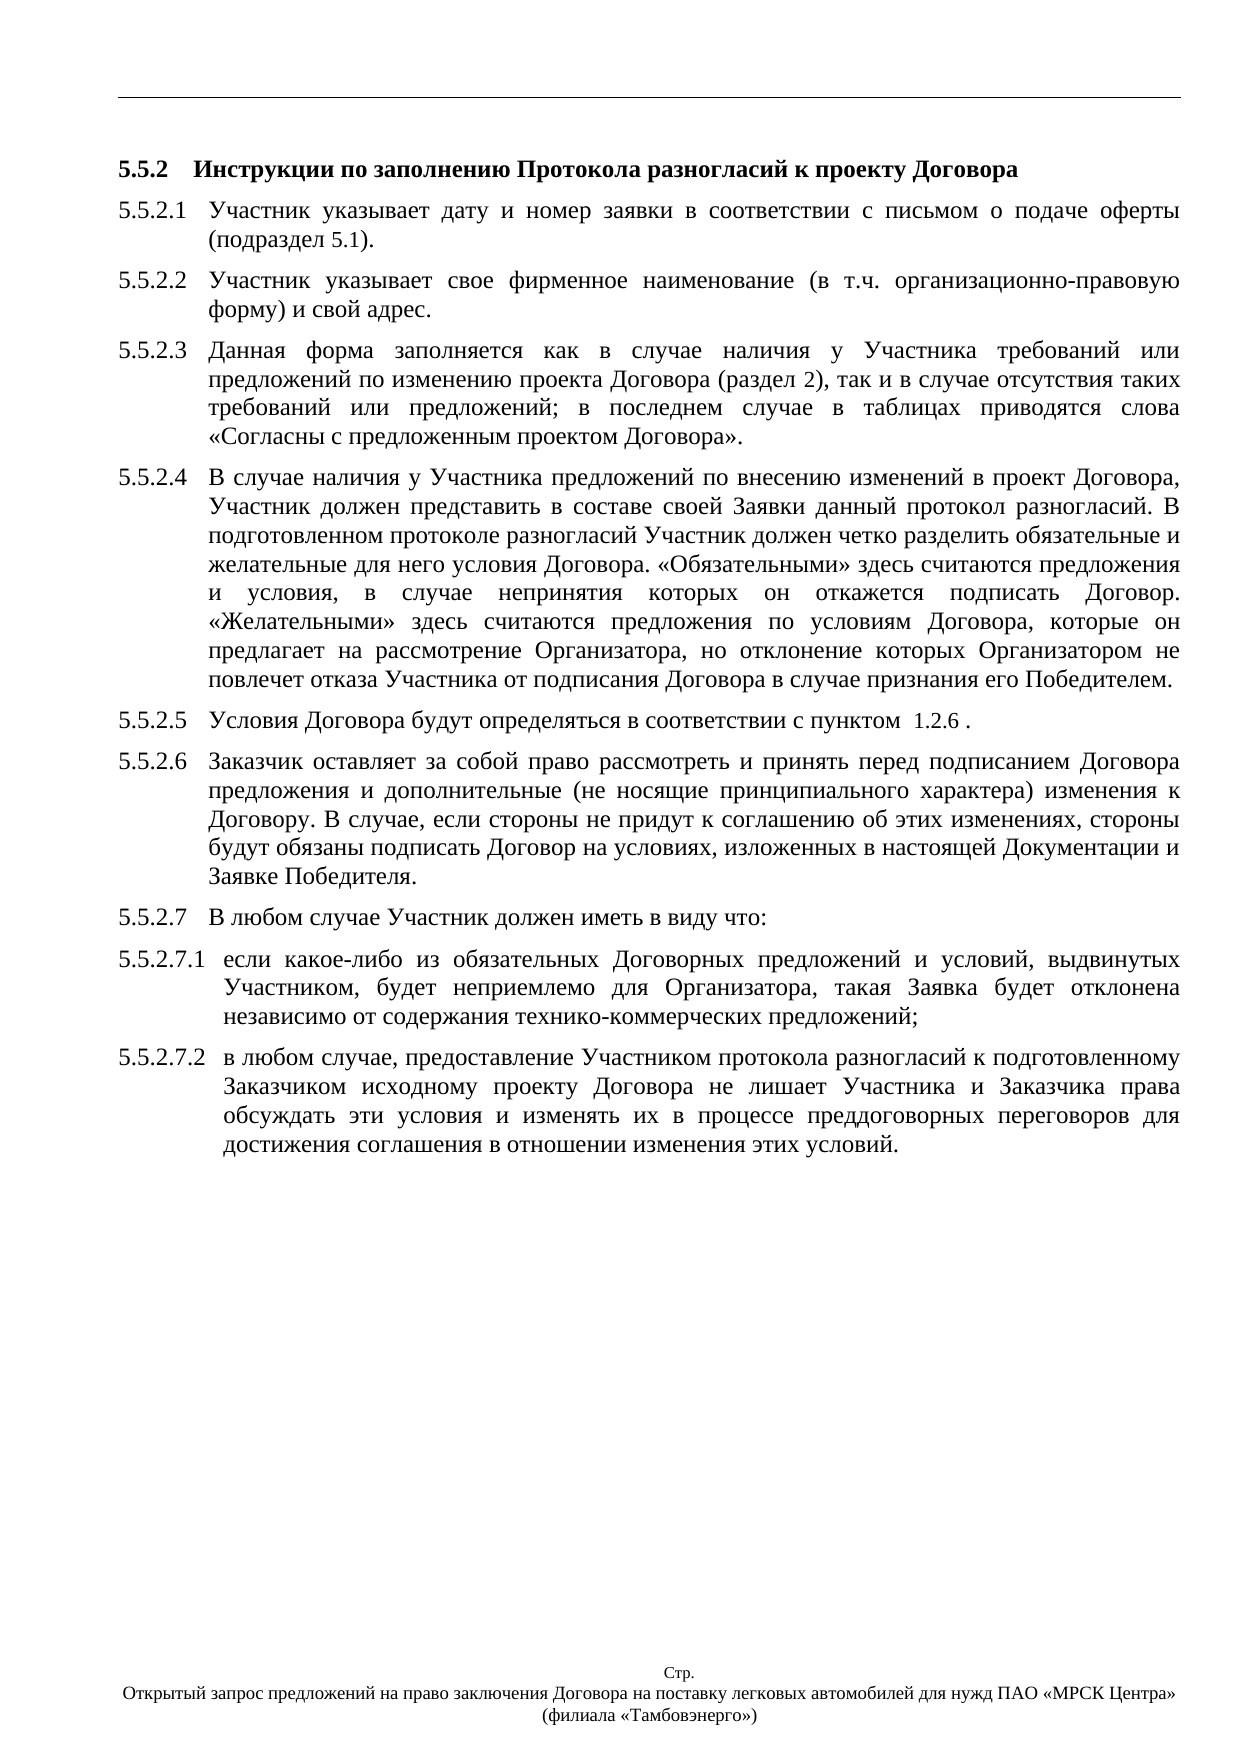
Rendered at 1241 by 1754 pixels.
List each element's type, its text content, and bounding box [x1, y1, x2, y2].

list Участник указывает дату и номер заявки в соответствии с письмом о подаче оферты (подраздел 5.1). [118, 195, 1181, 252]
list Данная форма заполняется как в случае наличия у Участника требований или предложений по изменению проекта Договора (раздел 2), так и в случае отсутствия таких требований или предложений; в последнем случае в таблицах приводятся слова «Согласны с предложенным проектом Договора». [118, 335, 1181, 450]
list если какое-либо из обязательных Договорных предложений и условий, выдвинутых Участником, будет неприемлемо для Организатора, такая Заявка будет отклонена независимо от содержания технико-коммерческих предложений; [118, 944, 1181, 1030]
list В случае наличия у Участника предложений по внесению изменений в проект Договора, Участник должен представить в составе своей Заявки данный протокол разногласий. В подготовленном протоколе разногласий Участник должен четко разделить обязательные и желательные для него условия Договора. «Обязательными» здесь считаются предложения и условия, в случае непринятия которых он откажется подписать Договор. «Желательными» здесь считаются предложения по условиям Договора, которые он предлагает на рассмотрение Организатора, но отклонение которых Организатором не повлечет отказа Участника от подписания Договора в случае признания его Победителем. [118, 462, 1181, 692]
list Участник указывает свое фирменное наименование (в т.ч. организационно-правовую форму) и свой адрес. [118, 265, 1181, 322]
subtitle Инструкции по заполнению Протокола разногласий к проекту Договора [118, 154, 1181, 182]
list в любом случае, предоставление Участником протокола разногласий к подготовленному Заказчиком исходному проекту Договора не лишает Участника и Заказчика права обсуждать эти условия и изменять их в процессе преддоговорных переговоров для достижения соглашения в отношении изменения этих условий. [118, 1042, 1181, 1157]
list В любом случае Участник должен иметь в виду что: [118, 902, 1181, 931]
list Заказчик оставляет за собой право рассмотреть и принять перед подписанием Договора предложения и дополнительные (не носящие принципиального характера) изменения к Договору. В случае, если стороны не придут к соглашению об этих изменениях, стороны будут обязаны подписать Договор на условиях, изложенных в настоящей Документации и Заявке Победителя. [118, 746, 1181, 890]
list Условия Договора будут определяться в соответствии с пунктом 1.2.6 . [118, 705, 1181, 734]
